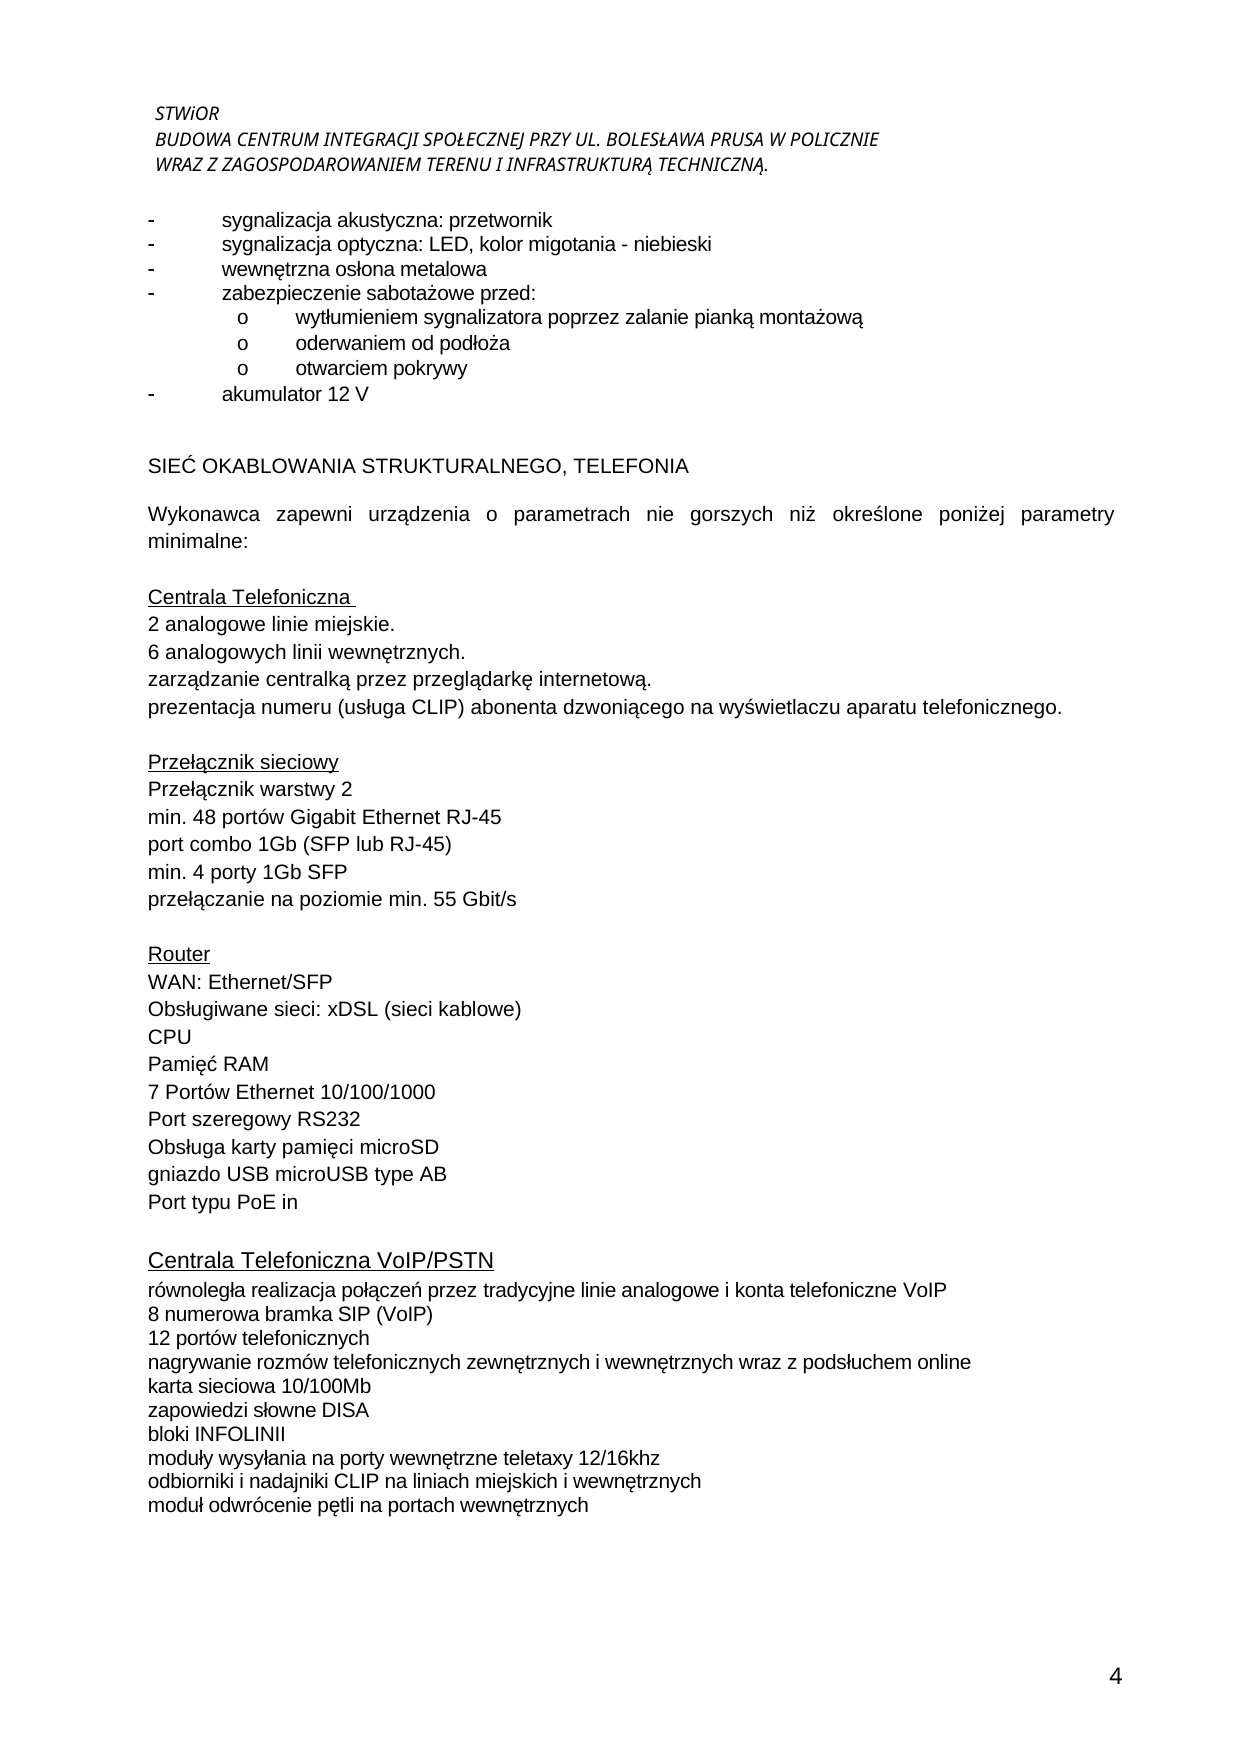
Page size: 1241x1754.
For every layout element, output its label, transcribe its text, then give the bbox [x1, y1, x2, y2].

text Port szeregowy RS232 [148, 1107, 1122, 1131]
text min. 48 portów Gigabit Ethernet RJ-45 [148, 805, 1122, 829]
list wewnętrzna osłona metalowa [148, 256, 1122, 280]
text 2 analogowe linie miejskie. [148, 612, 1122, 636]
list wytłumieniem sygnalizatora poprzez zalanie pianką montażową [236, 304, 1122, 330]
text Centrala Telefoniczna [148, 585, 1122, 609]
text karta sieciowa 10/100Mb [148, 1373, 1122, 1397]
text Przełącznik warstwy 2 [148, 777, 1122, 801]
list akumulator 12 V [148, 382, 1122, 406]
text 7 Portów Ethernet 10/100/1000 [148, 1080, 1122, 1104]
text 12 portów telefonicznych [148, 1326, 1122, 1349]
text WAN: Ethernet/SFP [148, 970, 1122, 994]
text 6 analogowych linii wewnętrznych. [148, 640, 1122, 664]
text bloki INFOLINII [148, 1421, 1122, 1445]
text Pamięć RAM [148, 1052, 1122, 1076]
text nagrywanie rozmów telefonicznych zewnętrznych i wewnętrznych wraz z podsłuchem online [148, 1349, 1122, 1373]
text zarządzanie centralką przez przeglądarkę internetową. [148, 667, 1122, 691]
list zabezpieczenie sabotażowe przed: [148, 280, 1122, 304]
list sygnalizacja akustyczna: przetwornik [148, 208, 1122, 232]
text przełączanie na poziomie min. 55 Gbit/s [148, 887, 1122, 911]
list oderwaniem od podłoża [236, 330, 1122, 356]
text moduły wysyłania na porty wewnętrzne teletaxy 12/16khz [148, 1445, 1122, 1469]
list otwarciem pokrywy [236, 356, 1122, 382]
text min. 4 porty 1Gb SFP [148, 860, 1122, 884]
text prezentacja numeru (usługa CLIP) abonenta dzwoniącego na wyświetlaczu aparatu telefonicznego. [148, 695, 1122, 719]
text Obsługiwane sieci: xDSL (sieci kablowe) [148, 997, 1122, 1021]
text 8 numerowa bramka SIP (VoIP) [148, 1302, 1122, 1326]
text moduł odwrócenie pętli na portach wewnętrznych [148, 1493, 1122, 1517]
text równoległa realizacja połączeń przez tradycyjne linie analogowe i konta telefoniczne VoIP [148, 1278, 1122, 1302]
text odbiorniki i nadajniki CLIP na liniach miejskich i wewnętrznych [148, 1469, 1122, 1493]
text gniazdo USB microUSB type AB [148, 1162, 1122, 1186]
text CPU [148, 1025, 1122, 1049]
text Centrala Telefoniczna VoIP/PSTN [148, 1247, 1122, 1274]
text Port typu PoE in [148, 1190, 1122, 1214]
text Router [148, 942, 1122, 966]
text port combo 1Gb (SFP lub RJ-45) [148, 832, 1122, 856]
list sygnalizacja optyczna: LED, kolor migotania - niebieski [148, 232, 1122, 256]
text zapowiedzi słowne DISA [148, 1397, 1122, 1421]
text Obsługa karty pamięci microSD [148, 1135, 1122, 1159]
subtitle Sieć okablowania strukturalnego, Telefonia [148, 454, 1122, 478]
text Wykonawca zapewni urządzenia o parametrach nie gorszych niż określone poniżej parametry minimalne: [148, 502, 1114, 553]
text Przełącznik sieciowy [148, 750, 1122, 774]
